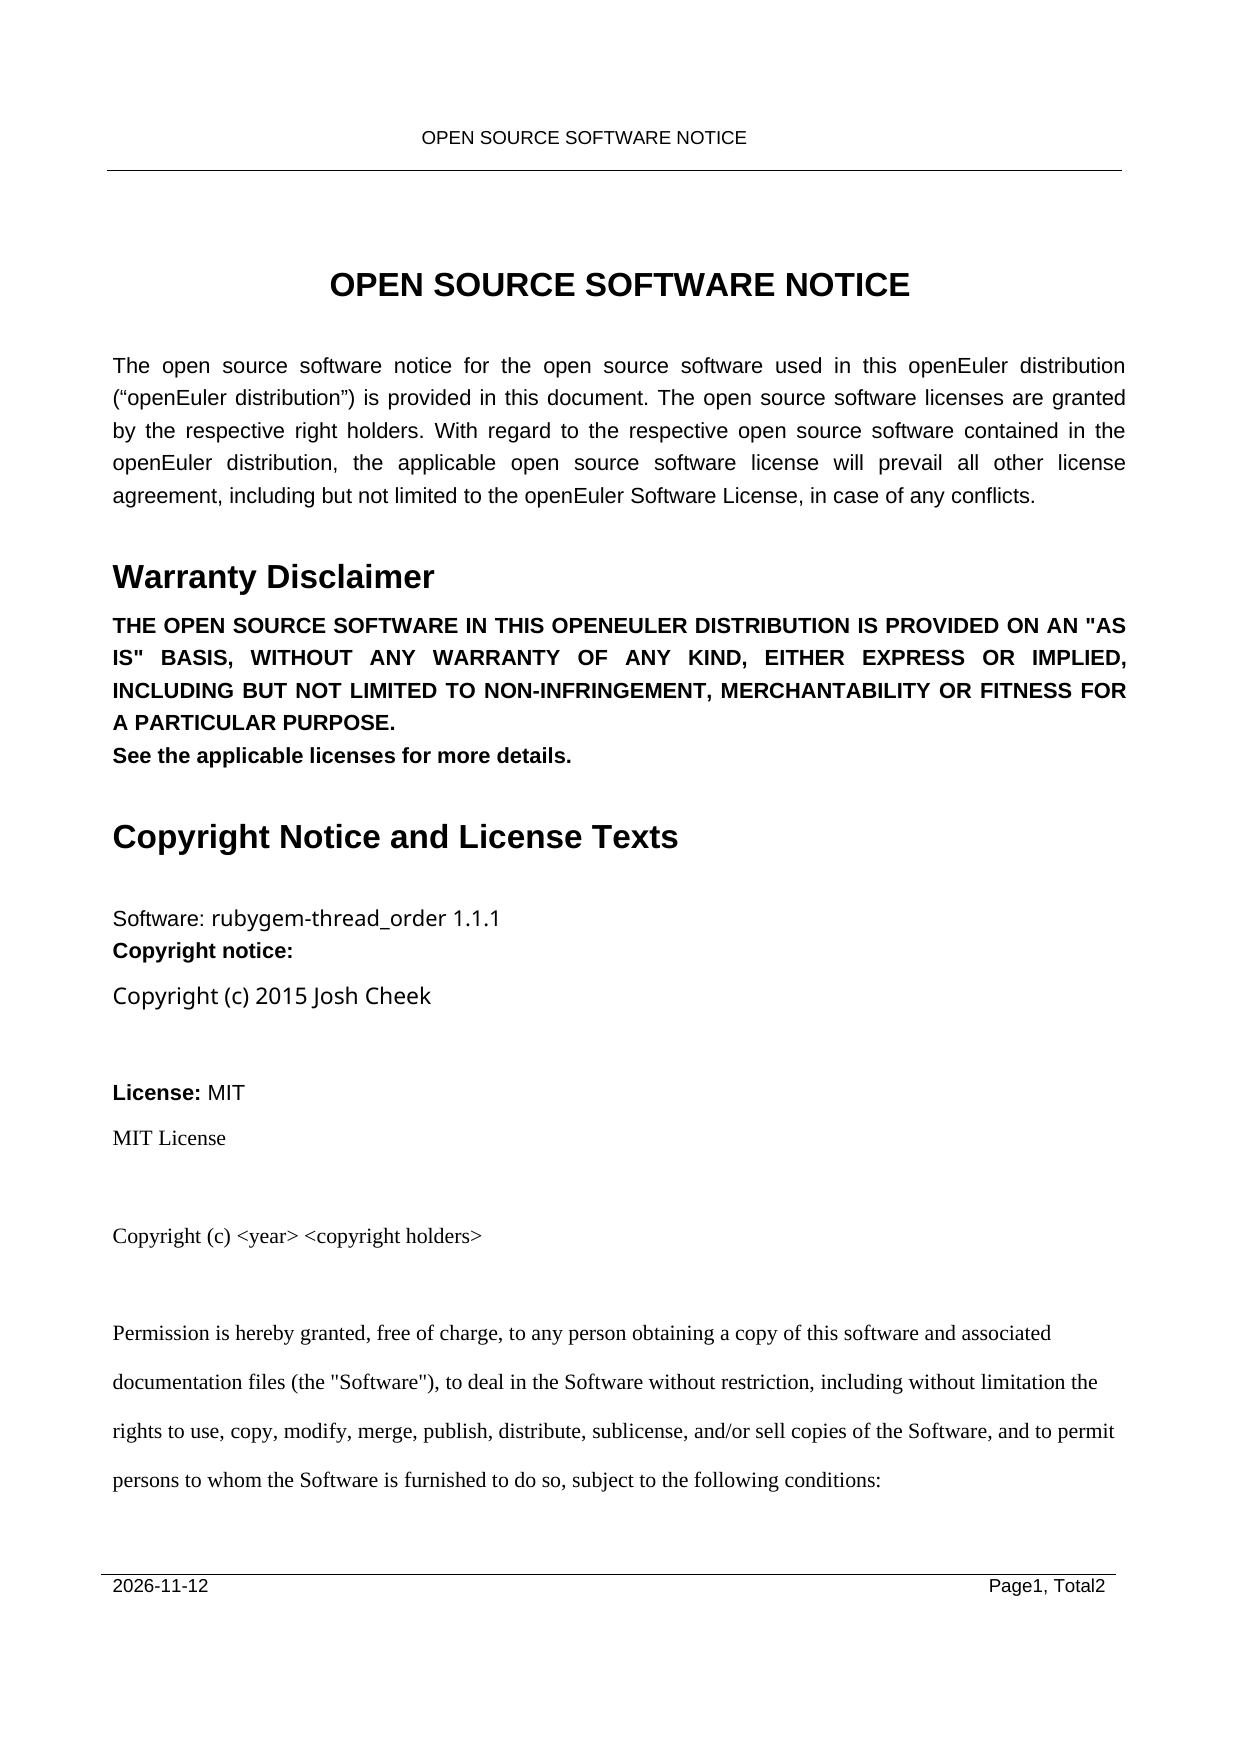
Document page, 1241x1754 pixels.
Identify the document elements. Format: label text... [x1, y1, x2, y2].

text The open source software notice for the open source software used in this openEuler distribution (“openEuler distribution”) is provided in this document. The open source software licenses are granted by the respective right holders. With regard to the respective open source software contained in the openEuler distribution, the applicable open source software license will prevail all other license agreement, including but not limited to the openEuler Software License, in case of any conflicts. [112, 349, 1128, 511]
text Copyright notice: [112, 934, 1128, 966]
text Copyright Notice and License Texts [112, 804, 1128, 869]
text License: MIT [112, 1077, 1128, 1109]
text THE OPEN SOURCE SOFTWARE IN THIS OPENEULER DISTRIBUTION IS PROVIDED ON AN "AS IS" BASIS, WITHOUT ANY WARRANTY OF ANY KIND, EITHER EXPRESS OR IMPLIED, INCLUDING BUT NOT LIMITED TO NON-INFRINGEMENT, MERCHANTABILITY OR FITNESS FOR A PARTICULAR PURPOSE. See the applicable licenses for more details. [112, 609, 1128, 771]
text Copyright (c) 2015 Josh Cheek [112, 979, 1128, 1060]
text Software: rubygem-thread_order 1.1.1 [112, 901, 1128, 934]
text OPEN SOURCE SOFTWARE NOTICE [112, 251, 1128, 316]
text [112, 1122, 1128, 1495]
text Warranty Disclaimer [112, 544, 1128, 609]
